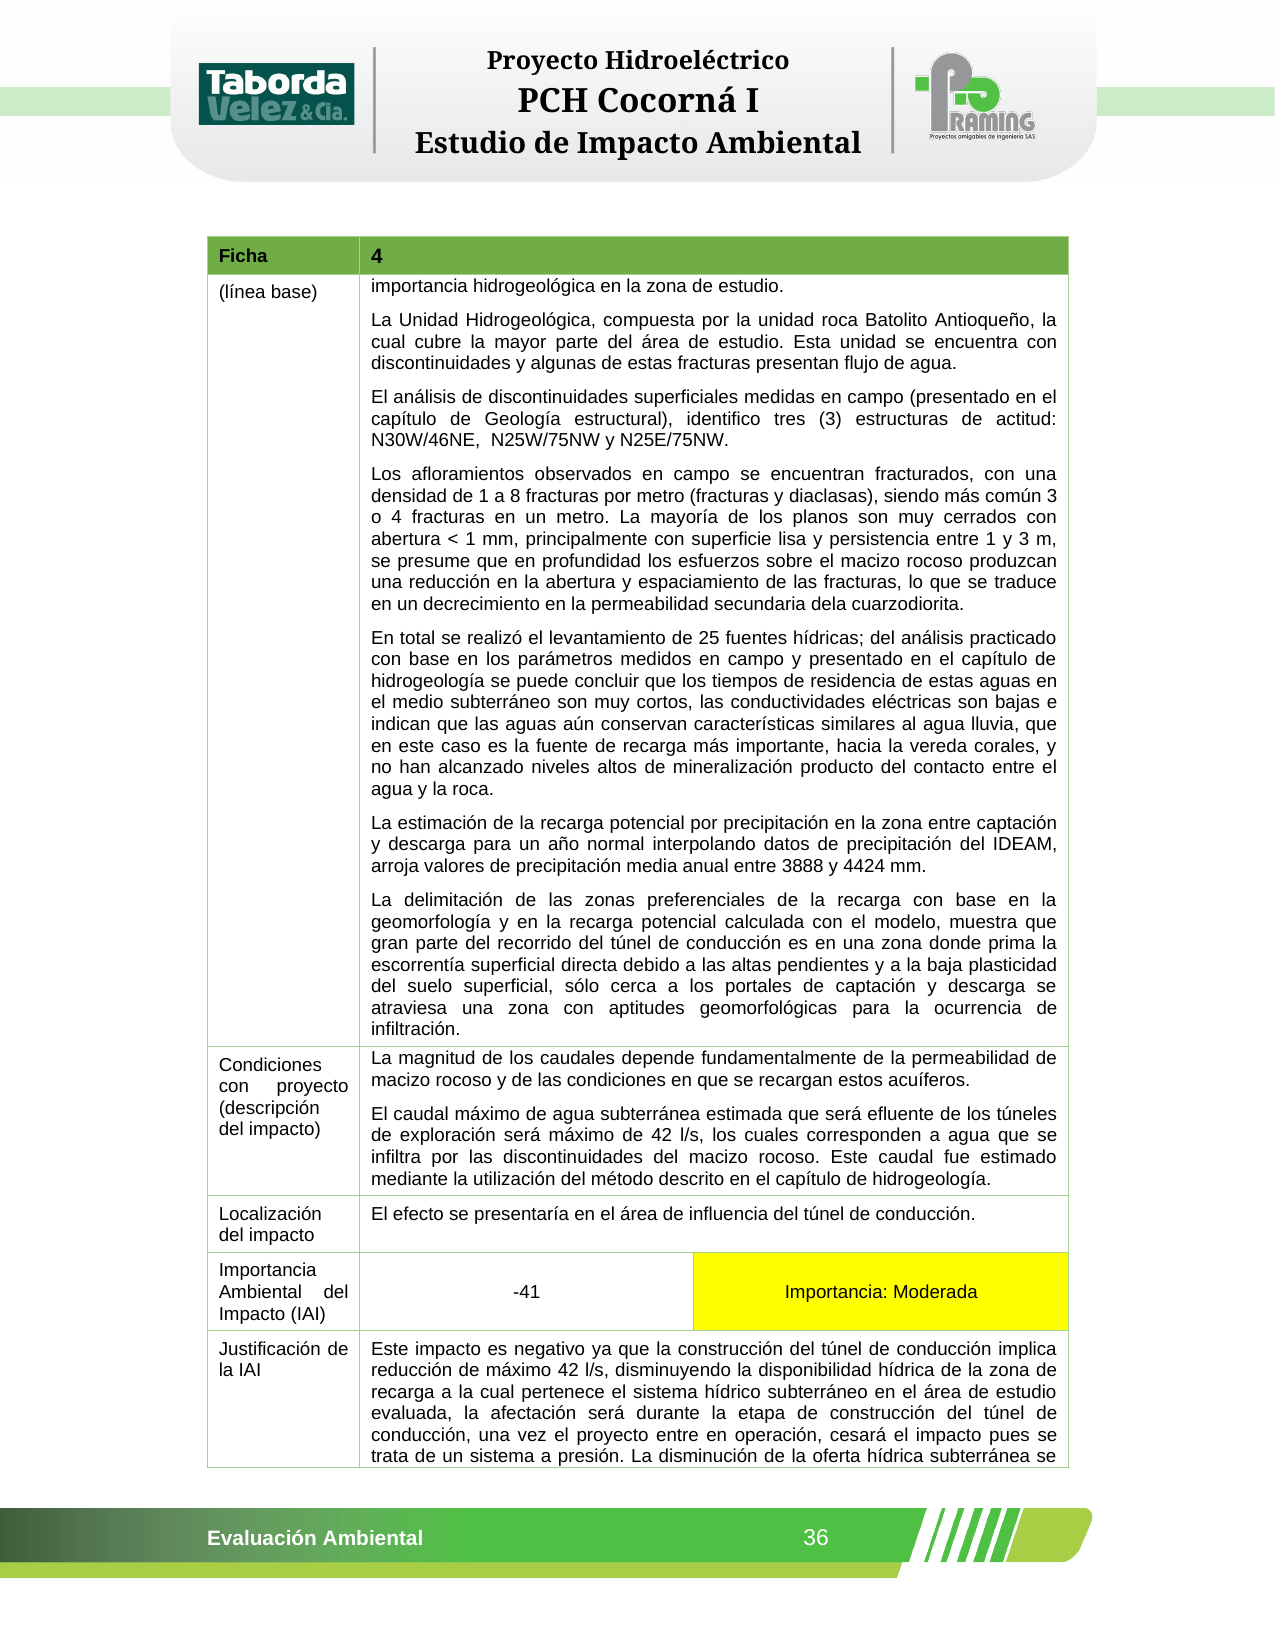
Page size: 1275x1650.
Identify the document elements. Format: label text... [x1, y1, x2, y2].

table_cell -41 [360, 1253, 693, 1330]
table_cell Justificación de la IAI [208, 1331, 359, 1467]
picture [0, 1508, 1139, 1579]
table_cell Importancia: Moderada [694, 1253, 1068, 1330]
table_cell Condiciones con proyecto (descripción del impacto) [208, 1047, 359, 1195]
table_cell Importancia Ambiental del Impacto (IAI) [208, 1253, 359, 1330]
table_cell Localización del impacto [208, 1196, 359, 1252]
table_cell La magnitud de los caudales depende fundamentalmente de la permeabilidad de macizo rocoso y de las condiciones en que se recargan estos acuíferos. El caudal máximo de agua subterránea estimada que será efluente de los túneles de exploración será máximo de 42 l/s, los cuales corresponden a agua que se infiltra por las discontinuidades del macizo rocoso. Este caudal fue estimado mediante la utilización del método descrito en el capítulo de hidrogeología. [360, 1047, 1068, 1195]
table_cell Condiciones sin proyecto (línea base) [208, 275, 359, 1046]
table_cell El efecto se presentaría en el área de influencia del túnel de conducción. [360, 1196, 1068, 1252]
table_header [360, 237, 1068, 274]
picture [0, 1, 1275, 182]
table_header Ficha [208, 237, 359, 274]
